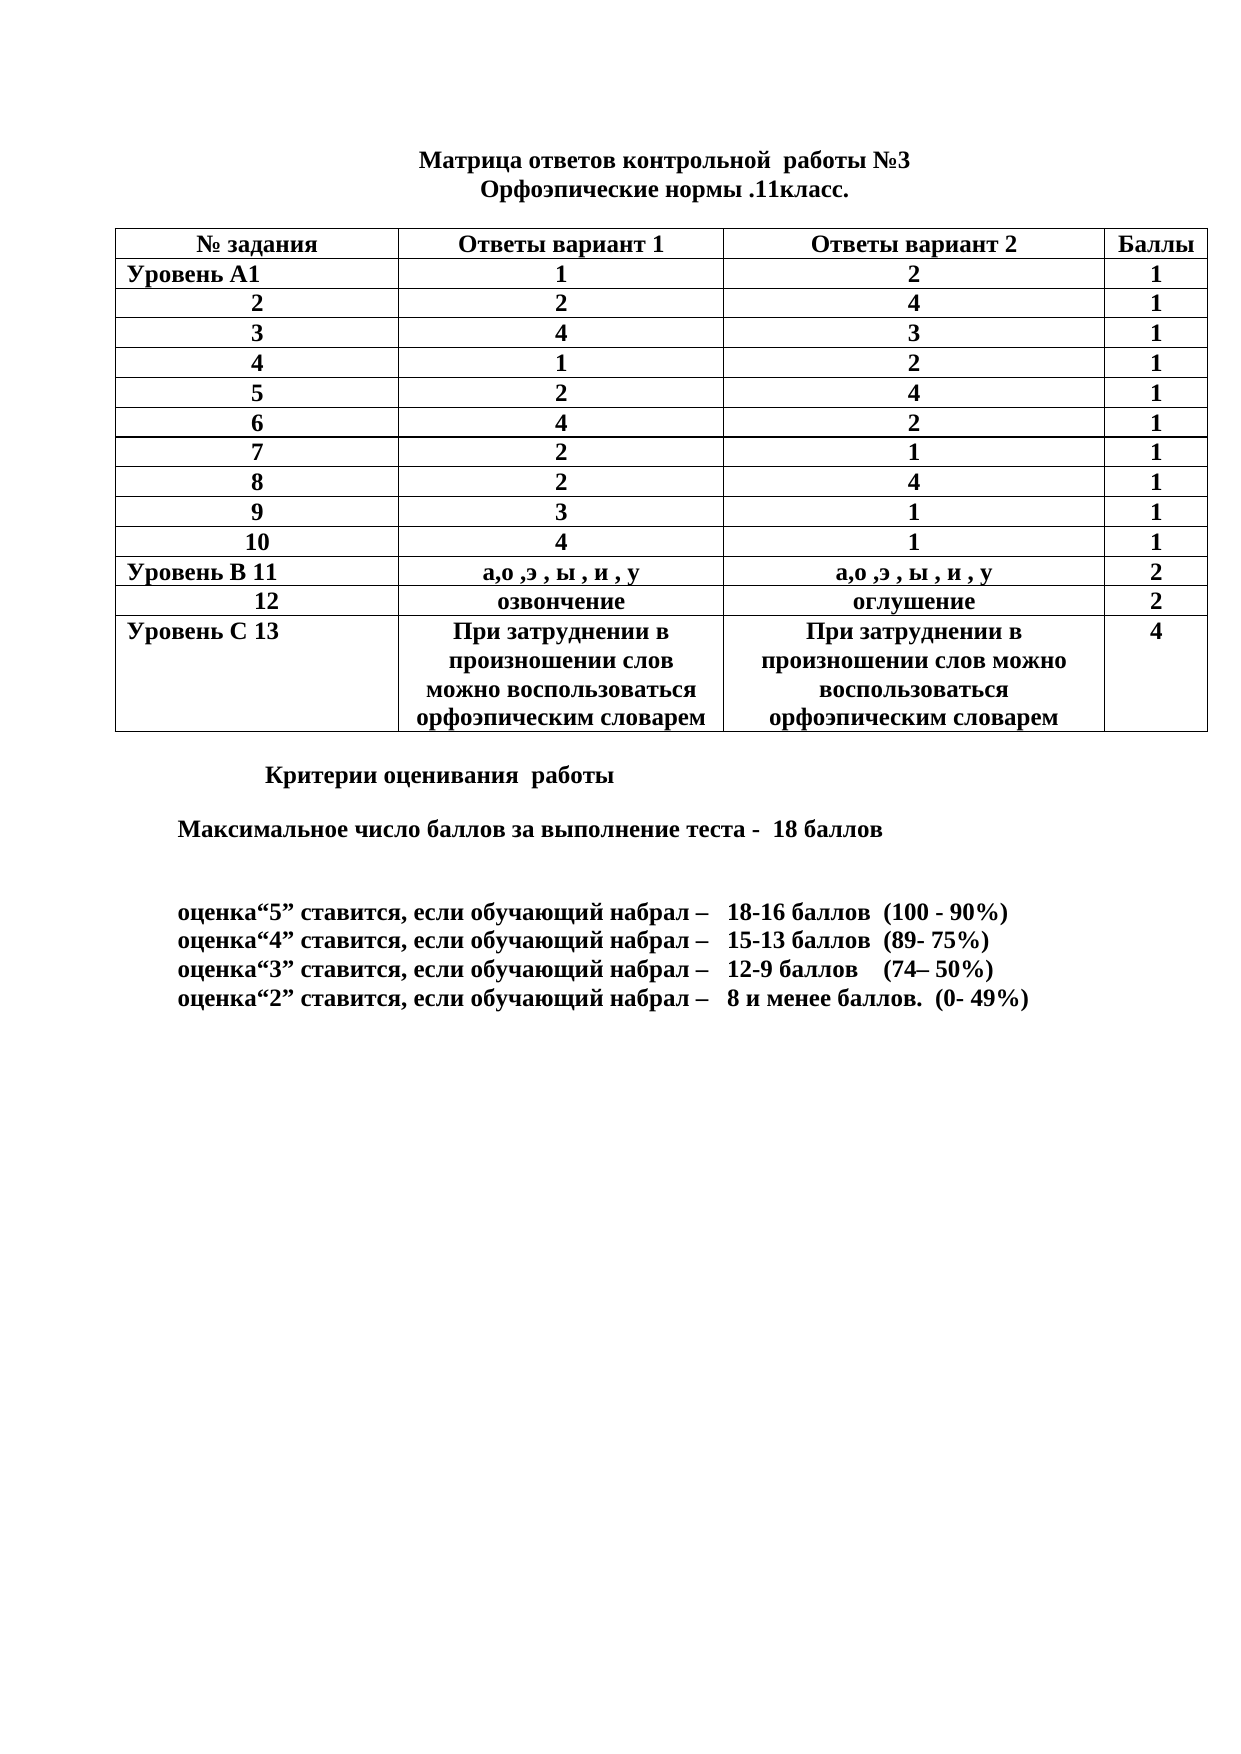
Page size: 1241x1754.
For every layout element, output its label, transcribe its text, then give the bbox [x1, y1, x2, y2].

table_cell 6 [116, 408, 398, 436]
text Критерии оценивания работы [177, 760, 1152, 789]
table_cell 5 [116, 378, 398, 407]
table_cell 1 [724, 438, 1104, 466]
table_cell 1 [1105, 408, 1207, 436]
table_cell 10 [116, 527, 398, 556]
text Максимальное число баллов за выполнение теста - 18 баллов [177, 814, 1152, 843]
table_cell 2 [116, 289, 398, 317]
table_cell Уровень С 13 [116, 616, 398, 731]
table_cell 2 [724, 348, 1104, 377]
table_header Баллы [1105, 229, 1207, 258]
table_cell 1 [1105, 527, 1207, 556]
table_cell 1 [1105, 467, 1207, 496]
table_cell Уровень А1 [116, 259, 398, 287]
table_cell 1 [1105, 318, 1207, 347]
table_cell 2 [399, 289, 723, 317]
table_cell 1 [1105, 259, 1207, 287]
table_cell 2 [399, 438, 723, 466]
table_cell 1 [1105, 497, 1207, 526]
table_cell 4 [399, 527, 723, 556]
table_cell 3 [399, 497, 723, 526]
table_cell 1 [399, 348, 723, 377]
table_cell 1 [724, 497, 1104, 526]
text Матрица ответов контрольной работы №3 [177, 145, 1152, 174]
table_cell 1 [399, 259, 723, 287]
table_cell озвончение [399, 586, 723, 615]
table_cell а,о ,э , ы , и , у [399, 557, 723, 585]
table_cell 4 [724, 378, 1104, 407]
table_cell 4 [724, 289, 1104, 317]
table_header Ответы вариант 1 [399, 229, 723, 258]
table_cell 4 [724, 467, 1104, 496]
table_cell 9 [116, 497, 398, 526]
table_cell При затруднении в произношении слов можно воспользоваться орфоэпическим словарем [724, 616, 1104, 731]
table_cell При затруднении в произношении слов можно воспользоваться орфоэпическим словарем [399, 616, 723, 731]
table_cell 2 [1105, 586, 1207, 615]
table_cell 3 [116, 318, 398, 347]
table_header Ответы вариант 2 [724, 229, 1104, 258]
table_header № задания [116, 229, 398, 258]
table_cell 1 [1105, 378, 1207, 407]
table_cell 2 [724, 408, 1104, 436]
table_cell 4 [399, 318, 723, 347]
table_cell оглушение [724, 586, 1104, 615]
table_cell 2 [724, 259, 1104, 287]
table_cell 3 [724, 318, 1104, 347]
text оценка“ ставится, если обучающий набрал – 18-16 баллов (100 - 90%) оценка“ ставится, если обучающий набрал – 15-13 баллов (89- 75%) оценка“ ставится, если обучающий набрал – 12-9 баллов (74– 50%) оценка“ ставится, если обучающий набрал – 8 и менее баллов. (0- 49%) [177, 897, 1137, 1012]
table_cell 1 [724, 527, 1104, 556]
table_cell Уровень В 11 [116, 557, 398, 585]
table_cell 4 [399, 408, 723, 436]
table_cell 1 [1105, 289, 1207, 317]
table_cell 2 [399, 467, 723, 496]
table_cell 12 [116, 586, 398, 615]
table_cell 1 [1105, 348, 1207, 377]
table_cell 1 [1105, 438, 1207, 466]
table_cell 7 [116, 438, 398, 466]
table_cell 8 [116, 467, 398, 496]
table_cell 4 [1105, 616, 1207, 731]
table_cell 4 [116, 348, 398, 377]
table_cell а,о ,э , ы , и , у [724, 557, 1104, 585]
table_cell 2 [399, 378, 723, 407]
text Орфоэпические нормы .11класс. [177, 174, 1152, 203]
table_cell 2 [1105, 557, 1207, 585]
